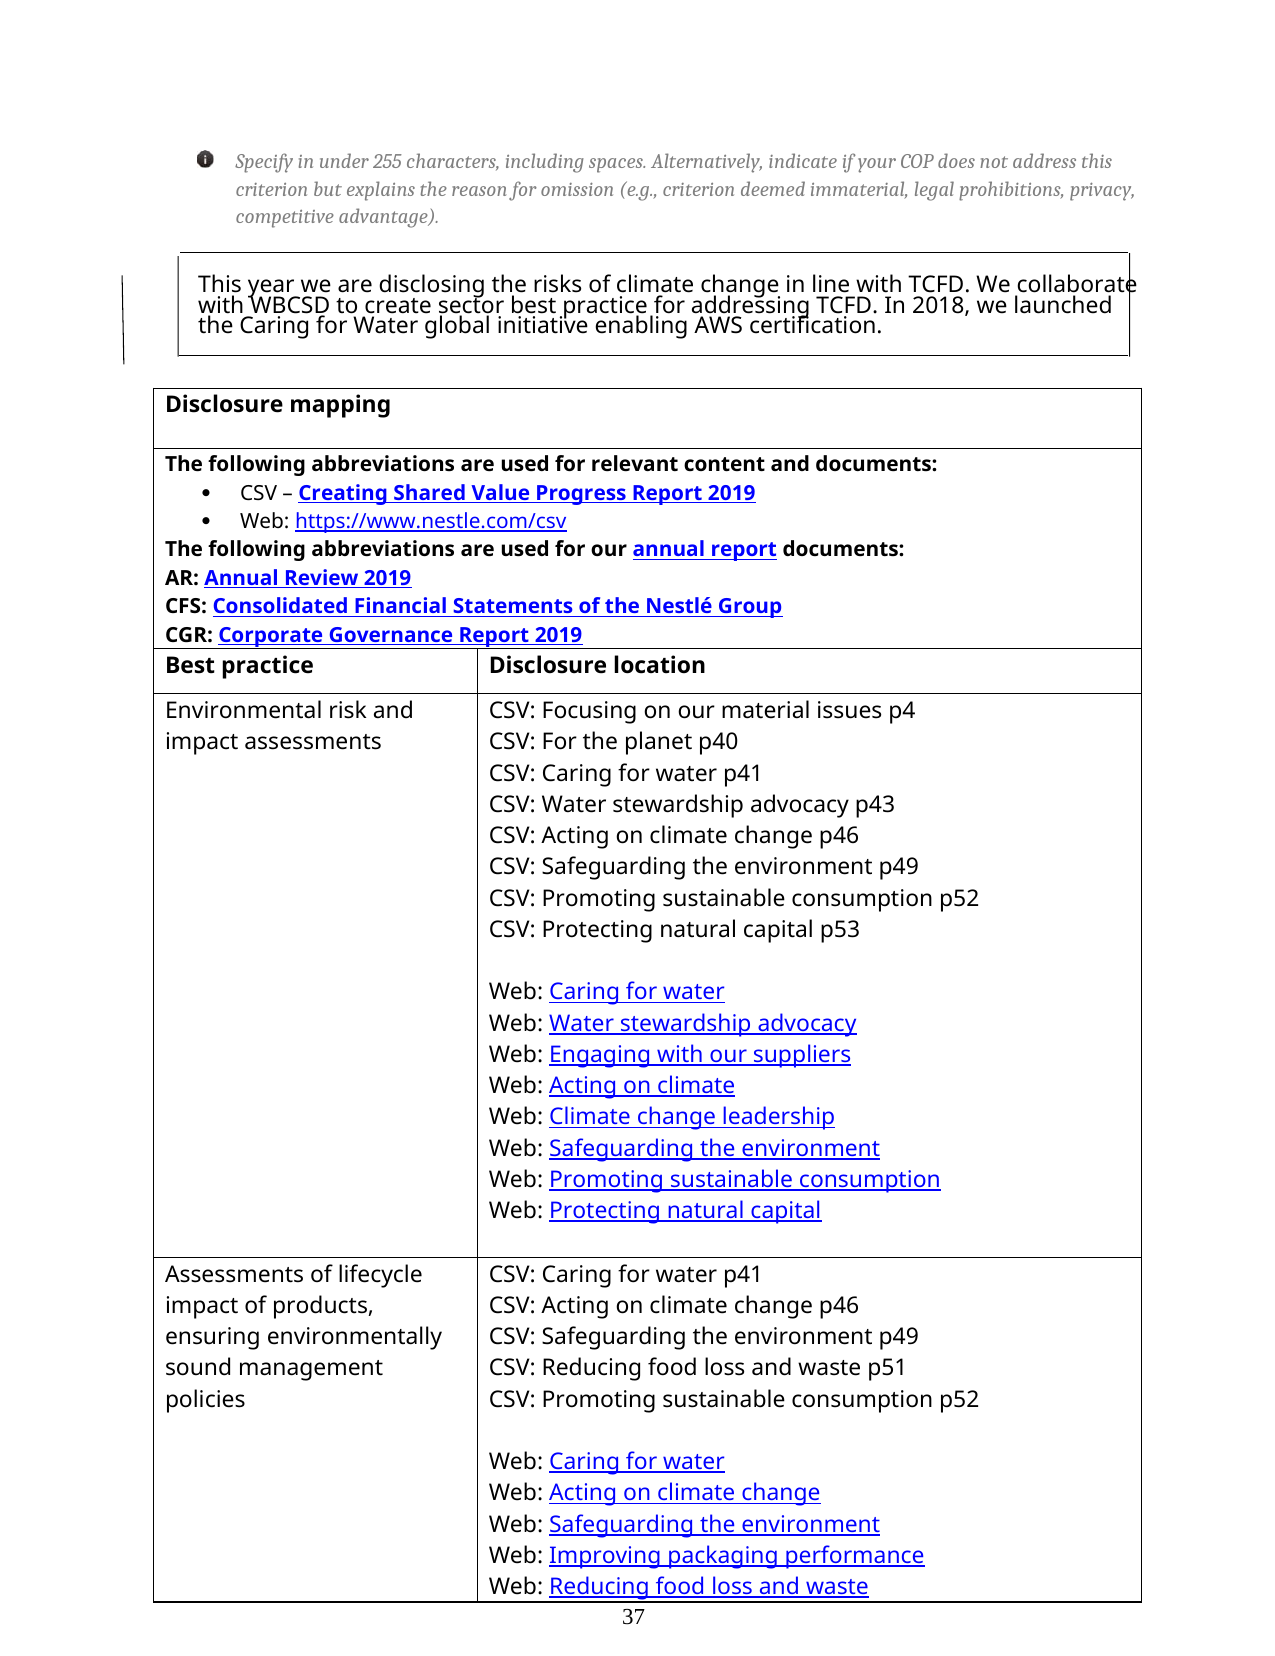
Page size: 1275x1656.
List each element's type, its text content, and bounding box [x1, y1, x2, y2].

picture [197, 150, 214, 168]
table_cell Disclosure location [478, 649, 1141, 693]
table_cell CSV: Focusing on our material issues p4 CSV: For the planet p40 CSV: Caring for water p41 CSV: Water stewardship advocacy p43 CSV: Acting on climate change p46 CSV: Safeguarding the environment p49 CSV: Promoting sustainable consumption p52 CSV: Protecting natural capital p53 Web: Caring for water Web: Water stewardship advocacy Web: Engaging with our suppliers Web: Acting on climate Web: Climate change leadership Web: Safeguarding the environment Web: Promoting sustainable consumption Web: Protecting natural capital [478, 694, 1141, 1257]
table_header Disclosure mapping [154, 389, 1141, 448]
text Specify in under 255 characters, including spaces. Alternatively, indicate if your COP does not address this criterion but explains the reason for omission (e.g., criterion deemed immaterial, legal prohibitions, privacy, competitive advantage). [235, 150, 1144, 228]
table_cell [154, 1258, 477, 1601]
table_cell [478, 1258, 1141, 1601]
text This year we are disclosing the risks of climate change in line with TCFD. We collaborate with WBCSD to create sector best practice for addressing TCFD. In 2018, we launched the Caring for Water global initiative enabling AWS certification. [198, 276, 1144, 338]
table_cell The following abbreviations are used for relevant content and documents: CSV – Creating Shared Value Progress Report 2019 Web: https://www.nestle.com/csv The following abbreviations are used for our annual report documents: AR: Annual Review 2019 CFS: Consolidated Financial Statements of the Nestlé Group CGR: Corporate Governance Report 2019 [154, 449, 1141, 648]
table_cell Environmental risk and impact assessments [154, 694, 477, 1257]
table_cell Best practice [154, 649, 477, 693]
